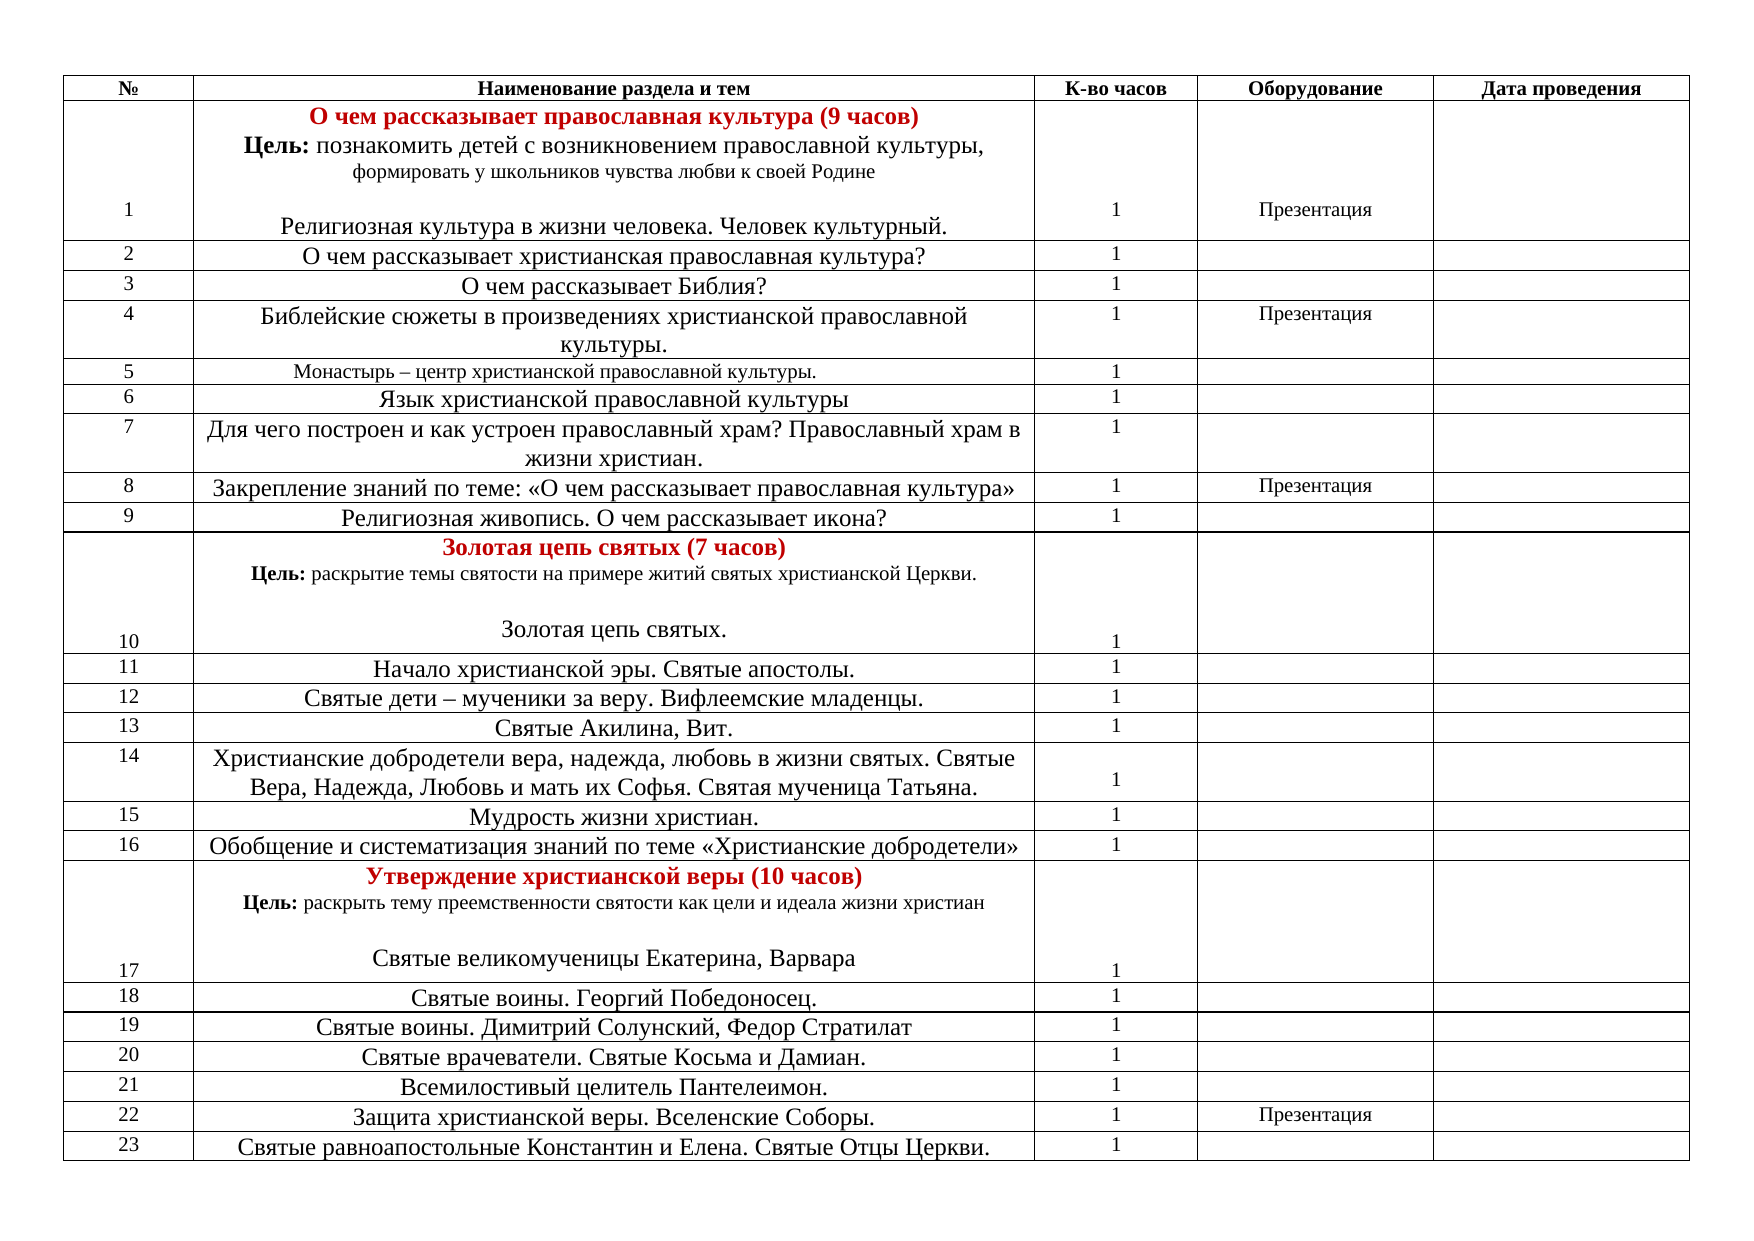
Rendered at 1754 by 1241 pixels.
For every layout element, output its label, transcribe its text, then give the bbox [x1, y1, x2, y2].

table_cell Святые Акилина, Вит. [194, 713, 1034, 742]
table_cell 16 [64, 831, 193, 860]
table_cell [1198, 713, 1433, 742]
table_cell [1198, 802, 1433, 830]
table_cell 10 [64, 533, 193, 653]
table_cell 1 [1035, 101, 1197, 240]
table_cell 19 [64, 1013, 193, 1041]
table_cell [1434, 684, 1689, 712]
table_cell [1434, 1042, 1689, 1071]
table_cell Святые воины. Георгий Победоносец. [194, 983, 1034, 1011]
table_cell [1198, 1013, 1433, 1041]
table_cell Презентация [1198, 301, 1433, 358]
table_cell 1 [1035, 414, 1197, 472]
table_cell [1198, 831, 1433, 860]
table_cell [1434, 831, 1689, 860]
table_cell Утверждение христианской веры (10 часов) Цель: раскрыть тему преемственности святости как цели и идеала жизни христиан Святые великомученицы Екатерина, Варвара [194, 861, 1034, 982]
table_cell 21 [64, 1072, 193, 1101]
table_cell [1198, 503, 1433, 531]
table_cell Святые равноапостольные Константин и Елена. Святые Отцы Церкви. [194, 1132, 1034, 1160]
table_cell 1 [64, 101, 193, 240]
table_cell 7 [64, 414, 193, 472]
table_cell [1434, 473, 1689, 502]
table_cell [1434, 1132, 1689, 1160]
table_cell [1198, 983, 1433, 1011]
table_cell 8 [64, 473, 193, 502]
table_cell 1 [1035, 743, 1197, 801]
table_cell 1 [1035, 831, 1197, 860]
table_header Дата проведения [1434, 76, 1689, 100]
table_cell [1198, 1042, 1433, 1071]
table_cell Христианские добродетели вера, надежда, любовь в жизни святых. Святые Вера, Надежда, Любовь и мать их Софья. Святая мученица Татьяна. [194, 743, 1034, 801]
table_cell 1 [1035, 1013, 1197, 1041]
table_cell О чем рассказывает Библия? [194, 271, 1034, 300]
table_cell Презентация [1198, 473, 1433, 502]
table_cell Всемилостивый целитель Пантелеимон. [194, 1072, 1034, 1101]
table_cell [1198, 241, 1433, 270]
table_cell 15 [64, 802, 193, 830]
table_cell 1 [1035, 241, 1197, 270]
table_cell 1 [1035, 359, 1197, 383]
table_cell 1 [1035, 385, 1197, 413]
table_header Оборудование [1198, 76, 1433, 100]
table_cell 1 [1035, 271, 1197, 300]
table_cell [1434, 802, 1689, 830]
table_cell Для чего построен и как устроен православный храм? Православный храм в жизни христиан. [194, 414, 1034, 472]
table_cell [1434, 359, 1689, 383]
table_cell 1 [1035, 802, 1197, 830]
table_cell Святые воины. Димитрий Солунский, Федор Стратилат [194, 1013, 1034, 1041]
table_cell [1198, 684, 1433, 712]
table_cell 4 [64, 301, 193, 358]
table_header № [64, 76, 193, 100]
table_cell [1434, 101, 1689, 240]
table_cell 12 [64, 684, 193, 712]
table_cell Библейские сюжеты в произведениях христианской православной культуры. [194, 301, 1034, 358]
table_cell 18 [64, 983, 193, 1011]
table_cell [1198, 654, 1433, 682]
table_cell 1 [1035, 1102, 1197, 1131]
table_cell 1 [1035, 713, 1197, 742]
table_cell Презентация [1198, 1102, 1433, 1131]
table_cell [1434, 301, 1689, 358]
table_cell Святые дети – мученики за веру. Вифлеемские младенцы. [194, 684, 1034, 712]
table_cell 2 [64, 241, 193, 270]
table_cell [1434, 1102, 1689, 1131]
table_cell [1434, 654, 1689, 682]
table_cell [1434, 983, 1689, 1011]
table_cell [1434, 713, 1689, 742]
table_cell 14 [64, 743, 193, 801]
table_cell [1198, 385, 1433, 413]
table_cell [1198, 1132, 1433, 1160]
table_cell 20 [64, 1042, 193, 1071]
table_cell 17 [64, 861, 193, 982]
table_cell Начало христианской эры. Святые апостолы. [194, 654, 1034, 682]
table_cell Религиозная живопись. О чем рассказывает икона? [194, 503, 1034, 531]
table_cell Презентация [1198, 101, 1433, 240]
table_cell [1198, 861, 1433, 982]
table_cell Мудрость жизни христиан. [194, 802, 1034, 830]
table_cell 5 [64, 359, 193, 383]
table_cell 1 [1035, 1042, 1197, 1071]
table_header К-во часов [1035, 76, 1197, 100]
table_cell [1434, 241, 1689, 270]
table_cell Монастырь – центр христианской православной культуры. [194, 359, 1034, 383]
table_cell 1 [1035, 684, 1197, 712]
table_cell [1198, 1072, 1433, 1101]
table_cell [1198, 359, 1433, 383]
table_cell [1434, 743, 1689, 801]
table_cell 3 [64, 271, 193, 300]
table_cell 22 [64, 1102, 193, 1131]
table_cell О чем рассказывает православная культура (9 часов) Цель: познакомить детей с возникновением православной культуры, формировать у школьников чувства любви к своей Родине Религиозная культура в жизни человека. Человек культурный. [194, 101, 1034, 240]
table_cell 1 [1035, 503, 1197, 531]
table_cell Обобщение и систематизация знаний по теме «Христианские добродетели» [194, 831, 1034, 860]
table_cell [1434, 271, 1689, 300]
table_cell Защита христианской веры. Вселенские Соборы. [194, 1102, 1034, 1131]
table_cell 6 [64, 385, 193, 413]
table_cell [1434, 1072, 1689, 1101]
table_cell 13 [64, 713, 193, 742]
table_cell 1 [1035, 533, 1197, 653]
table_cell [1434, 533, 1689, 653]
table_cell 1 [1035, 654, 1197, 682]
table_cell 11 [64, 654, 193, 682]
table_cell [1198, 743, 1433, 801]
table_cell Закрепление знаний по теме: «О чем рассказывает православная культура» [194, 473, 1034, 502]
table_cell Язык христианской православной культуры [194, 385, 1034, 413]
table_header Наименование раздела и тем [194, 76, 1034, 100]
table_cell [1434, 414, 1689, 472]
table_cell 1 [1035, 983, 1197, 1011]
table_cell [1434, 861, 1689, 982]
table_cell 1 [1035, 861, 1197, 982]
table_cell Святые врачеватели. Святые Косьма и Дамиан. [194, 1042, 1034, 1071]
table_cell [1198, 414, 1433, 472]
table_cell 23 [64, 1132, 193, 1160]
table_cell [1434, 503, 1689, 531]
table_cell [1434, 1013, 1689, 1041]
table_cell 1 [1035, 1072, 1197, 1101]
table_cell [1434, 385, 1689, 413]
table_cell Золотая цепь святых (7 часов) Цель: раскрытие темы святости на примере житий святых христианской Церкви. Золотая цепь святых. [194, 533, 1034, 653]
table_cell О чем рассказывает христианская православная культура? [194, 241, 1034, 270]
table_cell 9 [64, 503, 193, 531]
table_cell 1 [1035, 301, 1197, 358]
table_cell 1 [1035, 1132, 1197, 1160]
table_cell 1 [1035, 473, 1197, 502]
table_cell [1198, 533, 1433, 653]
table_cell [1198, 271, 1433, 300]
